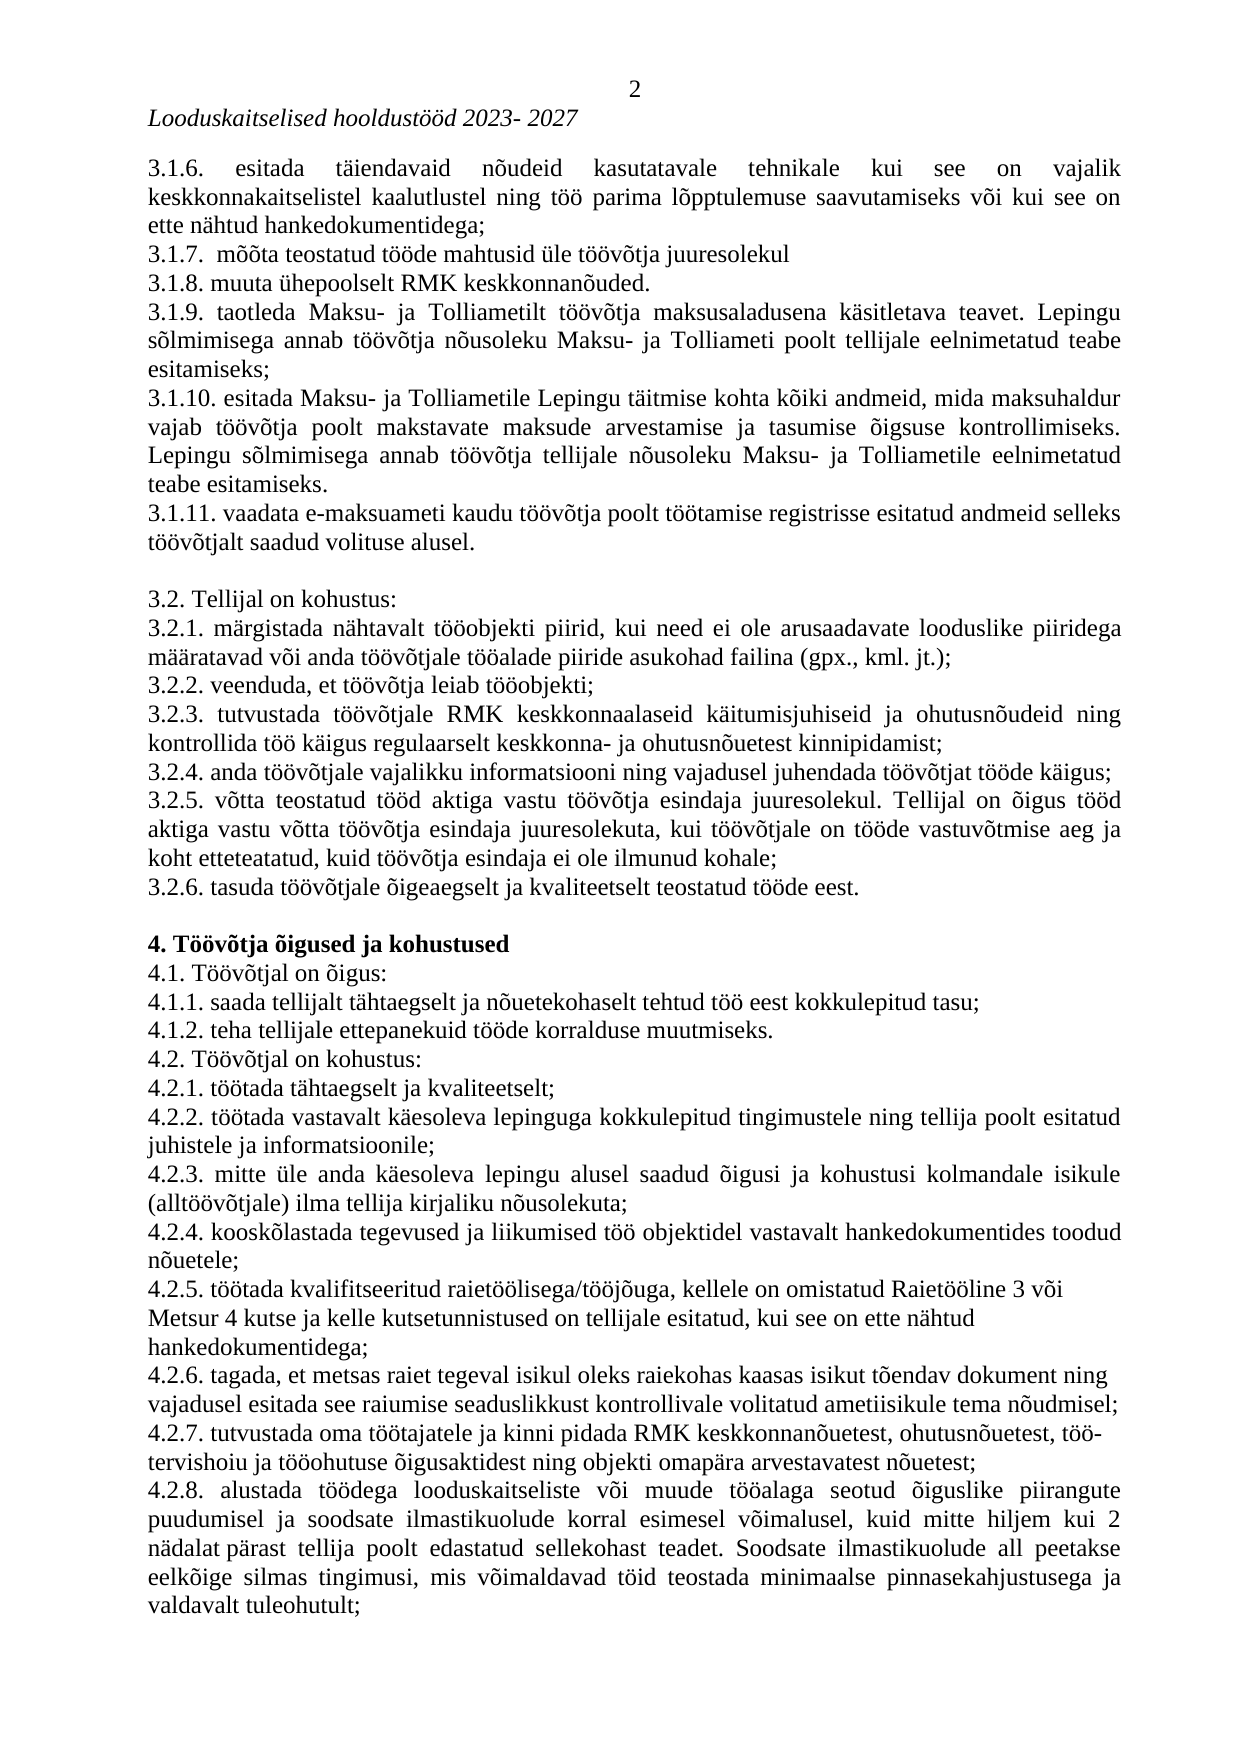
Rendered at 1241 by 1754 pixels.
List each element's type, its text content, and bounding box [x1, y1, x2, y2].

text 3.1.10. esitada Maksu- ja Tolliametile Lepingu täitmise kohta kõiki andmeid, mida maksuhaldur vajab töövõtja poolt makstavate maksude arvestamise ja tasumise õigsuse kontrollimiseks. Lepingu sõlmimisega annab töövõtja tellijale nõusoleku Maksu- ja Tolliametile eelnimetatud teabe esitamiseks. [148, 383, 1122, 498]
text 4.2.2. töötada vastavalt käesoleva lepinguga kokkulepitud tingimustele ning tellija poolt esitatud juhistele ja informatsioonile; [148, 1102, 1122, 1159]
list 4.2.4. kooskõlastada tegevused ja liikumised töö objektidel vastavalt hankedokumentides toodud nõuetele; [148, 1217, 1122, 1274]
list 4.2.8. alustada töödega looduskaitseliste või muude tööalaga seotud õiguslike piirangute puudumisel ja soodsate ilmastikuolude korral esimesel võimalusel, kuid mitte hiljem kui 2 nädalat pärast tellija poolt edastatud sellekohast teadet. Soodsate ilmastikuolude all peetakse eelkõige silmas tingimusi, mis võimaldavad töid teostada minimaalse pinnasekahjustusega ja valdavalt tuleohutult; [148, 1475, 1122, 1619]
text 3.2.5. võtta teostatud tööd aktiga vastu töövõtja esindaja juuresolekul. Tellijal on õigus tööd aktiga vastu võtta töövõtja esindaja juuresolekuta, kui töövõtjale on tööde vastuvõtmise aeg ja koht etteteatatud, kuid töövõtja esindaja ei ole ilmunud kohale; [148, 785, 1122, 872]
text 4.2.5. töötada kvalifitseeritud raietöölisega/tööjõuga, kellele on omistatud Raietööline 3 või Metsur 4 kutse ja kelle kutsetunnistused on tellijale esitatud, kui see on ette nähtud hankedokumentidega; [148, 1274, 1122, 1360]
text 3.1.6. esitada täiendavaid nõudeid kasutatavale tehnikale kui see on vajalik keskkonnakaitselistel kaalutlustel ning töö parima lõpptulemuse saavutamiseks või kui see on ette nähtud hankedokumentidega; [148, 153, 1122, 239]
text 4.2.6. tagada, et metsas raiet tegeval isikul oleks raiekohas kaasas isikut tõendav dokument ning vajadusel esitada see raiumise seaduslikkust kontrollivale volitatud ametiisikule tema nõudmisel; 4.2.7. tutvustada oma töötajatele ja kinni pidada RMK keskkonnanõuetest, ohutusnõuetest, töö-tervishoiu ja tööohutuse õigusaktidest ning objekti omapära arvestavatest nõuetest; [148, 1360, 1122, 1475]
text 3.1.8. muuta ühepoolselt RMK keskkonnanõuded. [148, 268, 1122, 297]
text 4. Töövõtja õigused ja kohustused [148, 929, 1122, 958]
text 4.1. Töövõtjal on õigus: [148, 958, 1122, 987]
text 3.2.4. anda töövõtjale vajalikku informatsiooni ning vajadusel juhendada töövõtjat tööde käigus; [148, 757, 1122, 785]
text 3.2. Tellijal on kohustus: [148, 584, 1122, 613]
text 4.1.1. saada tellijalt tähtaegselt ja nõuetekohaselt tehtud töö eest kokkulepitud tasu; [148, 987, 1122, 1015]
text 3.2.1. märgistada nähtavalt tööobjekti piirid, kui need ei ole arusaadavate looduslike piiridega määratavad või anda töövõtjale tööalade piiride asukohad failina (gpx., kml. jt.); [148, 613, 1122, 670]
text 4.2. Töövõtjal on kohustus: [148, 1044, 1122, 1073]
text 3.2.3. tutvustada töövõtjale RMK keskkonnaalaseid käitumisjuhiseid ja ohutusnõudeid ning kontrollida töö käigus regulaarselt keskkonna- ja ohutusnõuetest kinnipidamist; [148, 699, 1122, 757]
text 3.1.11. vaadata e-maksuameti kaudu töövõtja poolt töötamise registrisse esitatud andmeid selleks töövõtjalt saadud volituse alusel. [148, 498, 1122, 555]
text 4.1.2. teha tellijale ettepanekuid tööde korralduse muutmiseks. [148, 1015, 1122, 1044]
text 4.2.1. töötada tähtaegselt ja kvaliteetselt; [148, 1073, 1122, 1102]
text 3.1.7. mõõta teostatud tööde mahtusid üle töövõtja juuresolekul [148, 239, 1122, 268]
text 3.2.2. veenduda, et töövõtja leiab tööobjekti; [148, 670, 1122, 699]
text 3.2.6. tasuda töövõtjale õigeaegselt ja kvaliteetselt teostatud tööde eest. [148, 872, 1122, 900]
text 4.2.3. mitte üle anda käesoleva lepingu alusel saadud õigusi ja kohustusi kolmandale isikule (alltöövõtjale) ilma tellija kirjaliku nõusolekuta; [148, 1159, 1122, 1217]
text 3.1.9. taotleda Maksu- ja Tolliametilt töövõtja maksusaladusena käsitletava teavet. Lepingu sõlmimisega annab töövõtja nõusoleku Maksu- ja Tolliameti poolt tellijale eelnimetatud teabe esitamiseks; [148, 297, 1122, 383]
